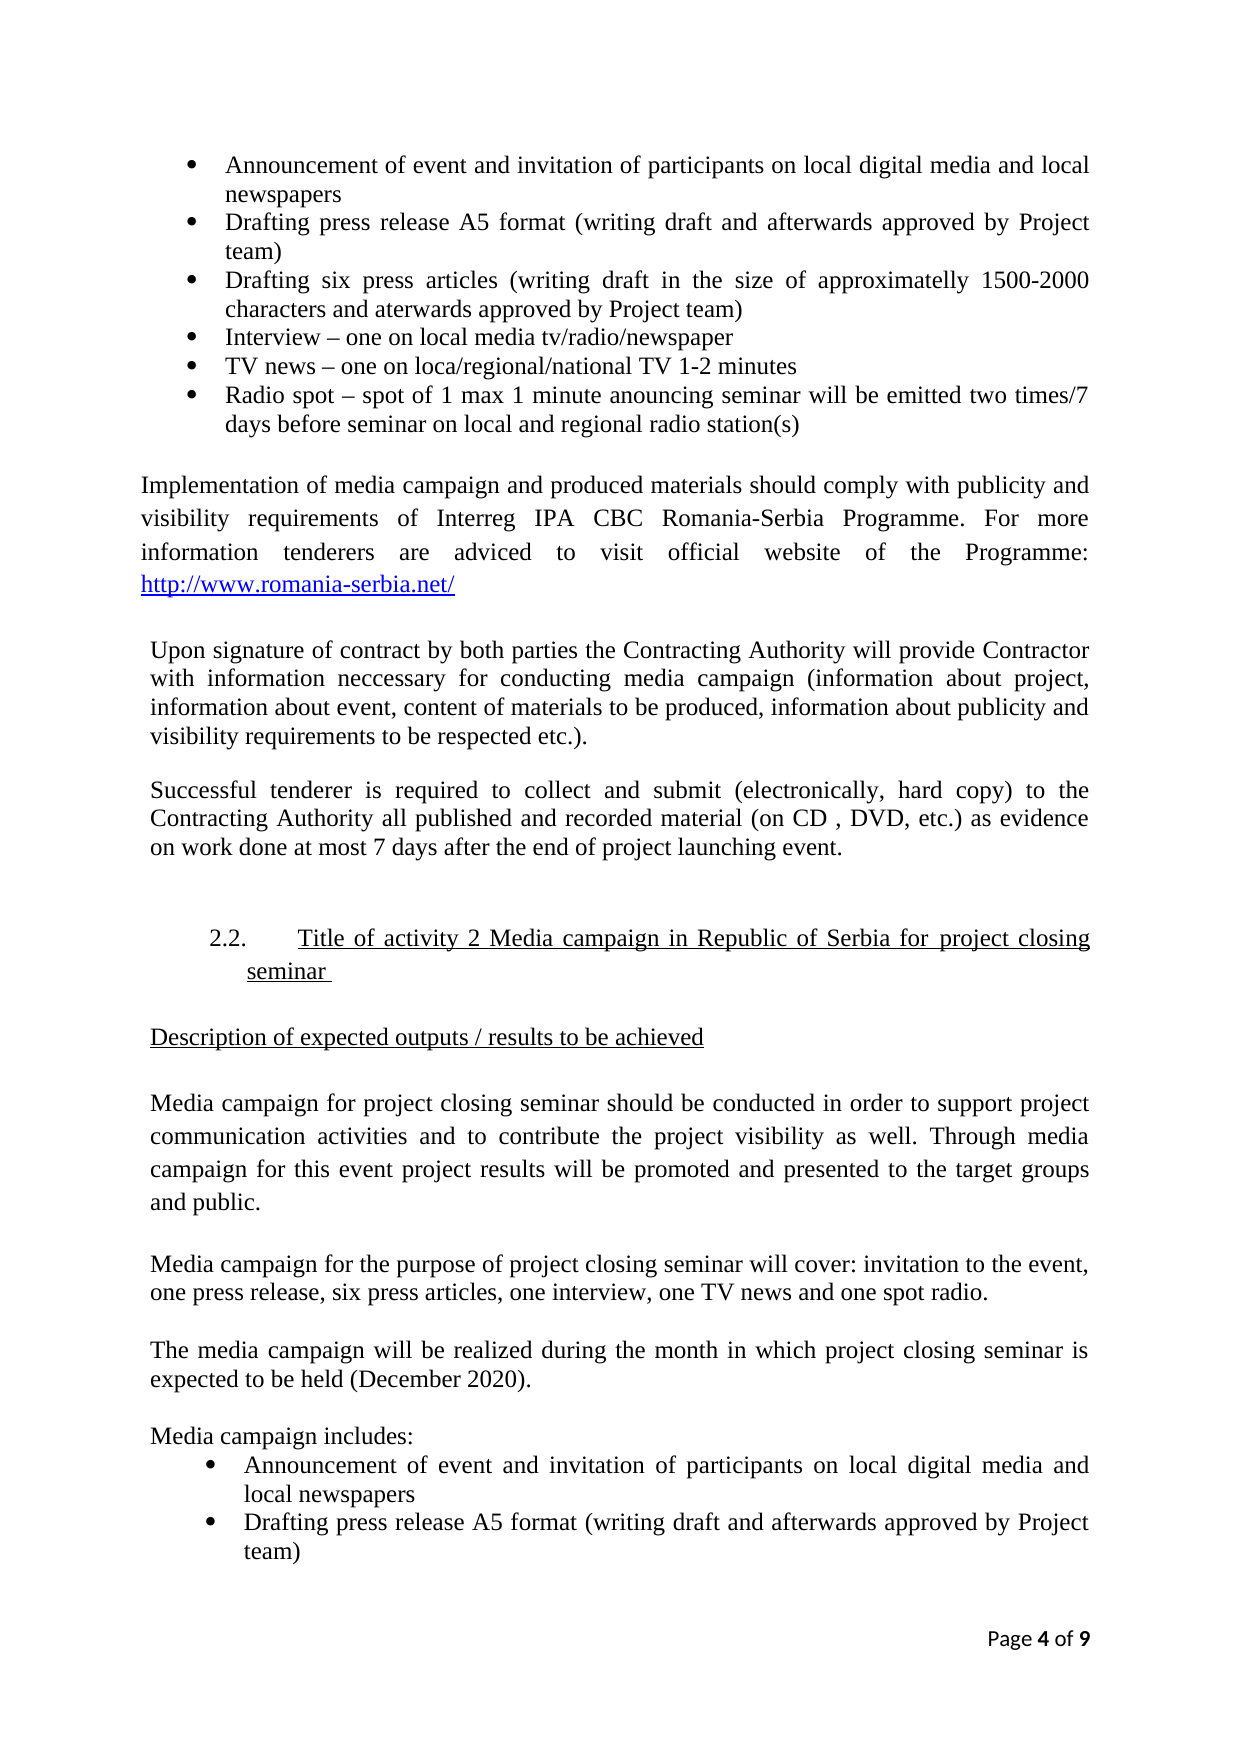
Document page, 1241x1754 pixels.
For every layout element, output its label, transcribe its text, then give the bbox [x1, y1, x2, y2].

text The media campaign will be realized during the month in which project closing seminar is expected to be held (December 2020). [150, 1335, 1090, 1392]
list Drafting press release A5 format (writing draft and afterwards approved by Project team) [206, 1507, 1090, 1565]
list Announcement of event and invitation of participants on local digital media and local newspapers [187, 150, 1090, 207]
list Title of activity 2 Media campaign in Republic of Serbia for project closing seminar [209, 923, 1090, 984]
list Announcement of event and invitation of participants on local digital media and local newspapers [206, 1450, 1090, 1507]
text Successful tenderer is required to collect and submit (electronically, hard copy) to the Contracting Authority all published and recorded material (on CD , DVD, etc.) as evidence on work done at most 7 days after the end of project launching event. [150, 775, 1090, 861]
text Implementation of media campaign and produced materials should comply with publicity and visibility requirements of Interreg IPA CBC Romania-Serbia Programme. For more information tenderers are adviced to visit official website of the Programme: http://www.romania-serbia.net/ [141, 471, 1090, 631]
text Media campaign for the purpose of project closing seminar will cover: invitation to the event, one press release, six press articles, one interview, one TV news and one spot radio. [150, 1249, 1090, 1306]
list Radio spot – spot of 1 max 1 minute anouncing seminar will be emitted two times/7 days before seminar on local and regional radio station(s) [187, 380, 1090, 437]
text Upon signature of contract by both parties the Contracting Authority will provide Contractor with information neccessary for conducting media campaign (information about project, information about event, content of materials to be produced, information about publicity and visibility requirements to be respected etc.). [150, 635, 1090, 750]
text Media campaign includes: [150, 1421, 1090, 1450]
list TV news – one on loca/regional/national TV 1-2 minutes [187, 351, 1090, 380]
text Media campaign for project closing seminar should be conducted in order to support project communication activities and to contribute the project visibility as well. Through media campaign for this event project results will be promoted and presented to the target groups and public. [150, 1088, 1090, 1216]
text Description of expected outputs / results to be achieved [150, 1022, 1090, 1051]
list Interview – one on local media tv/radio/newspaper [187, 322, 1090, 351]
list Drafting press release A5 format (writing draft and afterwards approved by Project team) [187, 207, 1090, 265]
list Drafting six press articles (writing draft in the size of approximatelly 1500-2000 characters and aterwards approved by Project team) [187, 265, 1090, 322]
